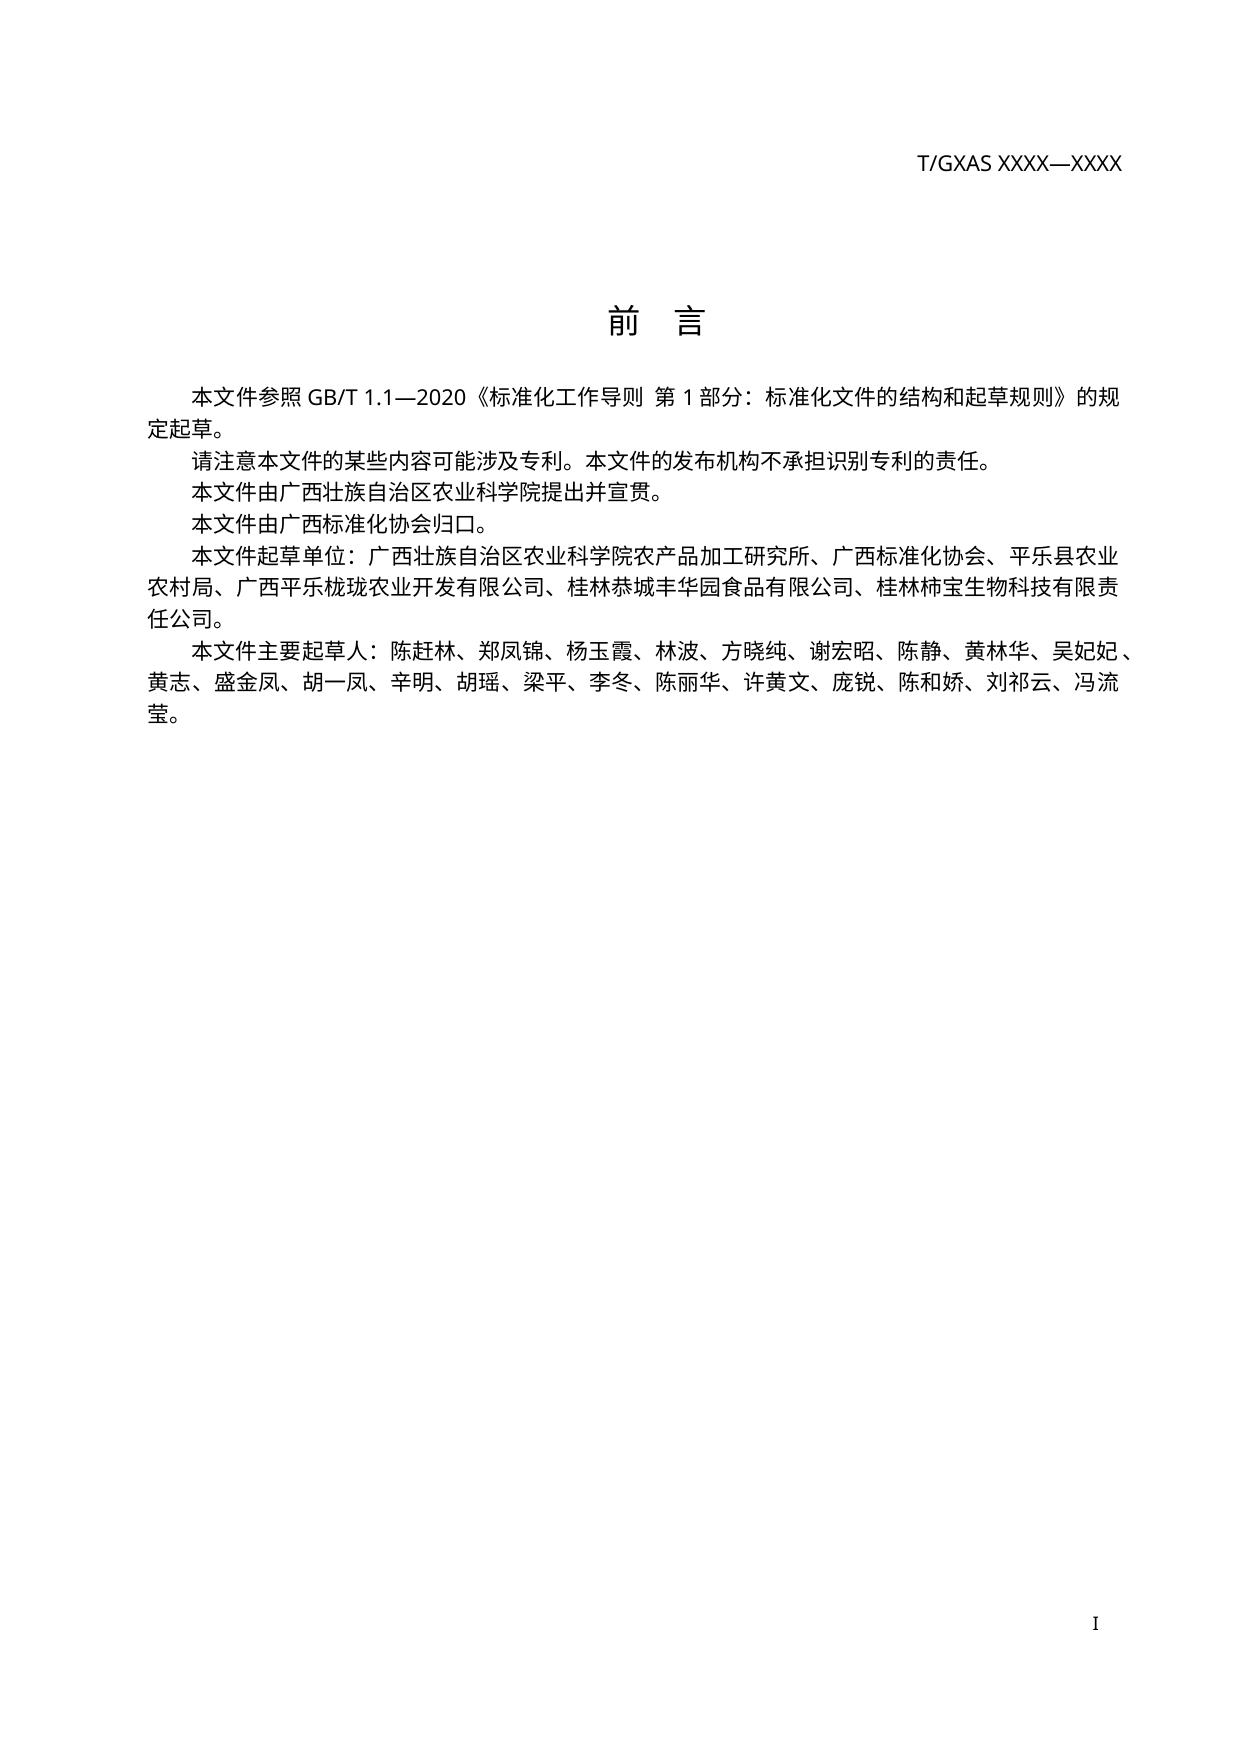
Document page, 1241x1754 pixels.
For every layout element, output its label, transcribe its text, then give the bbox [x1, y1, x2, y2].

text 前言 [148, 294, 1122, 343]
text 本文件主要起草人：陈赶林、郑凤锦、杨玉霞、林波、方晓纯、谢宏昭、陈静、黄林华、吴妃妃、黄志、盛金凤、胡一凤、辛明、胡瑶、梁平、李冬、陈丽华、许黄文、庞锐、陈和娇、刘祁云、冯流莹。 [148, 634, 1122, 729]
text 本文件起草单位：广西壮族自治区农业科学院农产品加工研究所、广西标准化协会、平乐县农业农村局、广西平乐栊珑农业开发有限公司、桂林恭城丰华园食品有限公司、桂林柿宝生物科技有限责任公司。 [148, 539, 1122, 634]
text 本文件由广西壮族自治区农业科学院提出并宣贯。 [148, 475, 1122, 507]
text 请注意本文件的某些内容可能涉及专利。本文件的发布机构不承担识别专利的责任。 [148, 444, 1122, 475]
text 本文件由广西标准化协会归口。 [148, 507, 1122, 539]
text 本文件参照GB/T 1.1—2020《标准化工作导则 第1部分：标准化文件的结构和起草规则》的规定起草。 [148, 380, 1122, 444]
